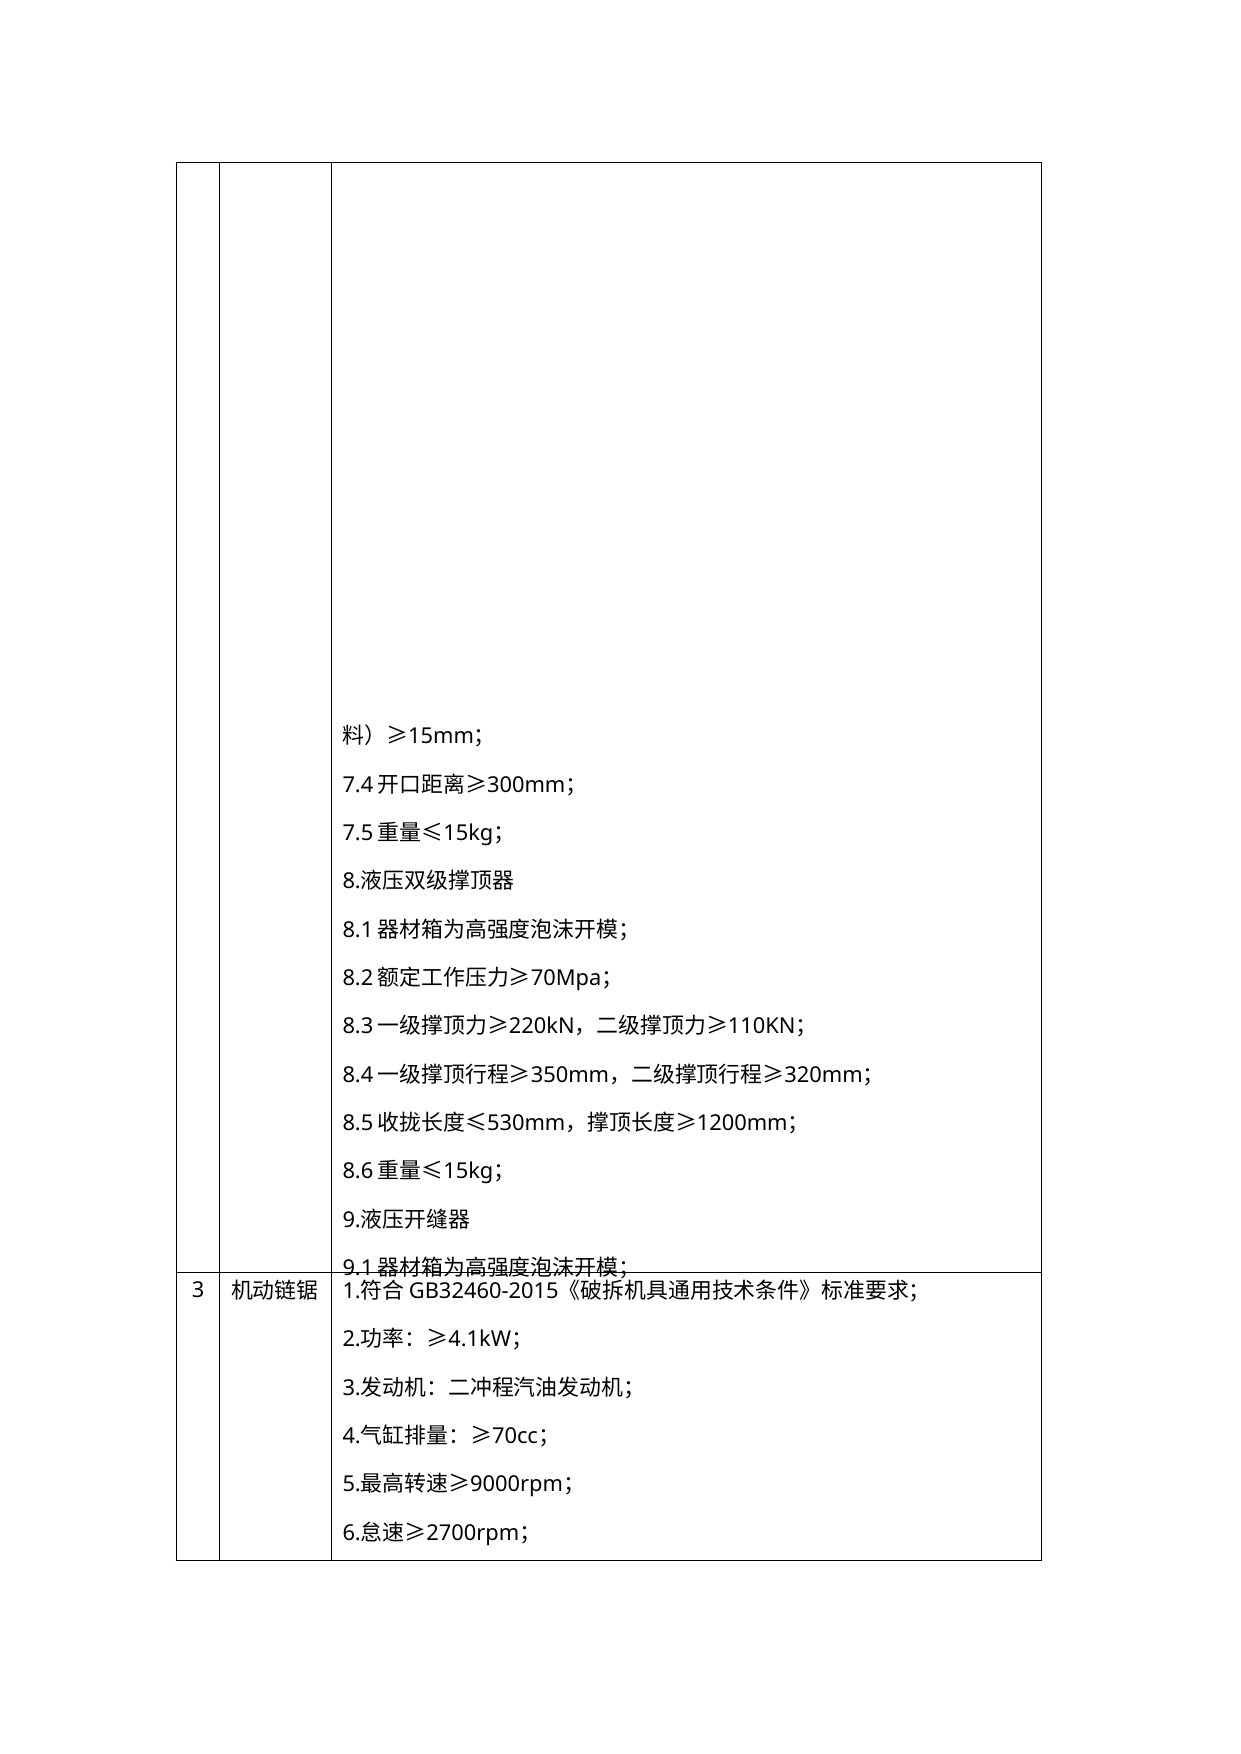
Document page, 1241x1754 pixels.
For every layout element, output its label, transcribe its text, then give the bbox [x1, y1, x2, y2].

table_cell 3 [177, 1273, 219, 1559]
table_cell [332, 1273, 1041, 1559]
table_cell 机动链锯 [220, 1273, 331, 1559]
